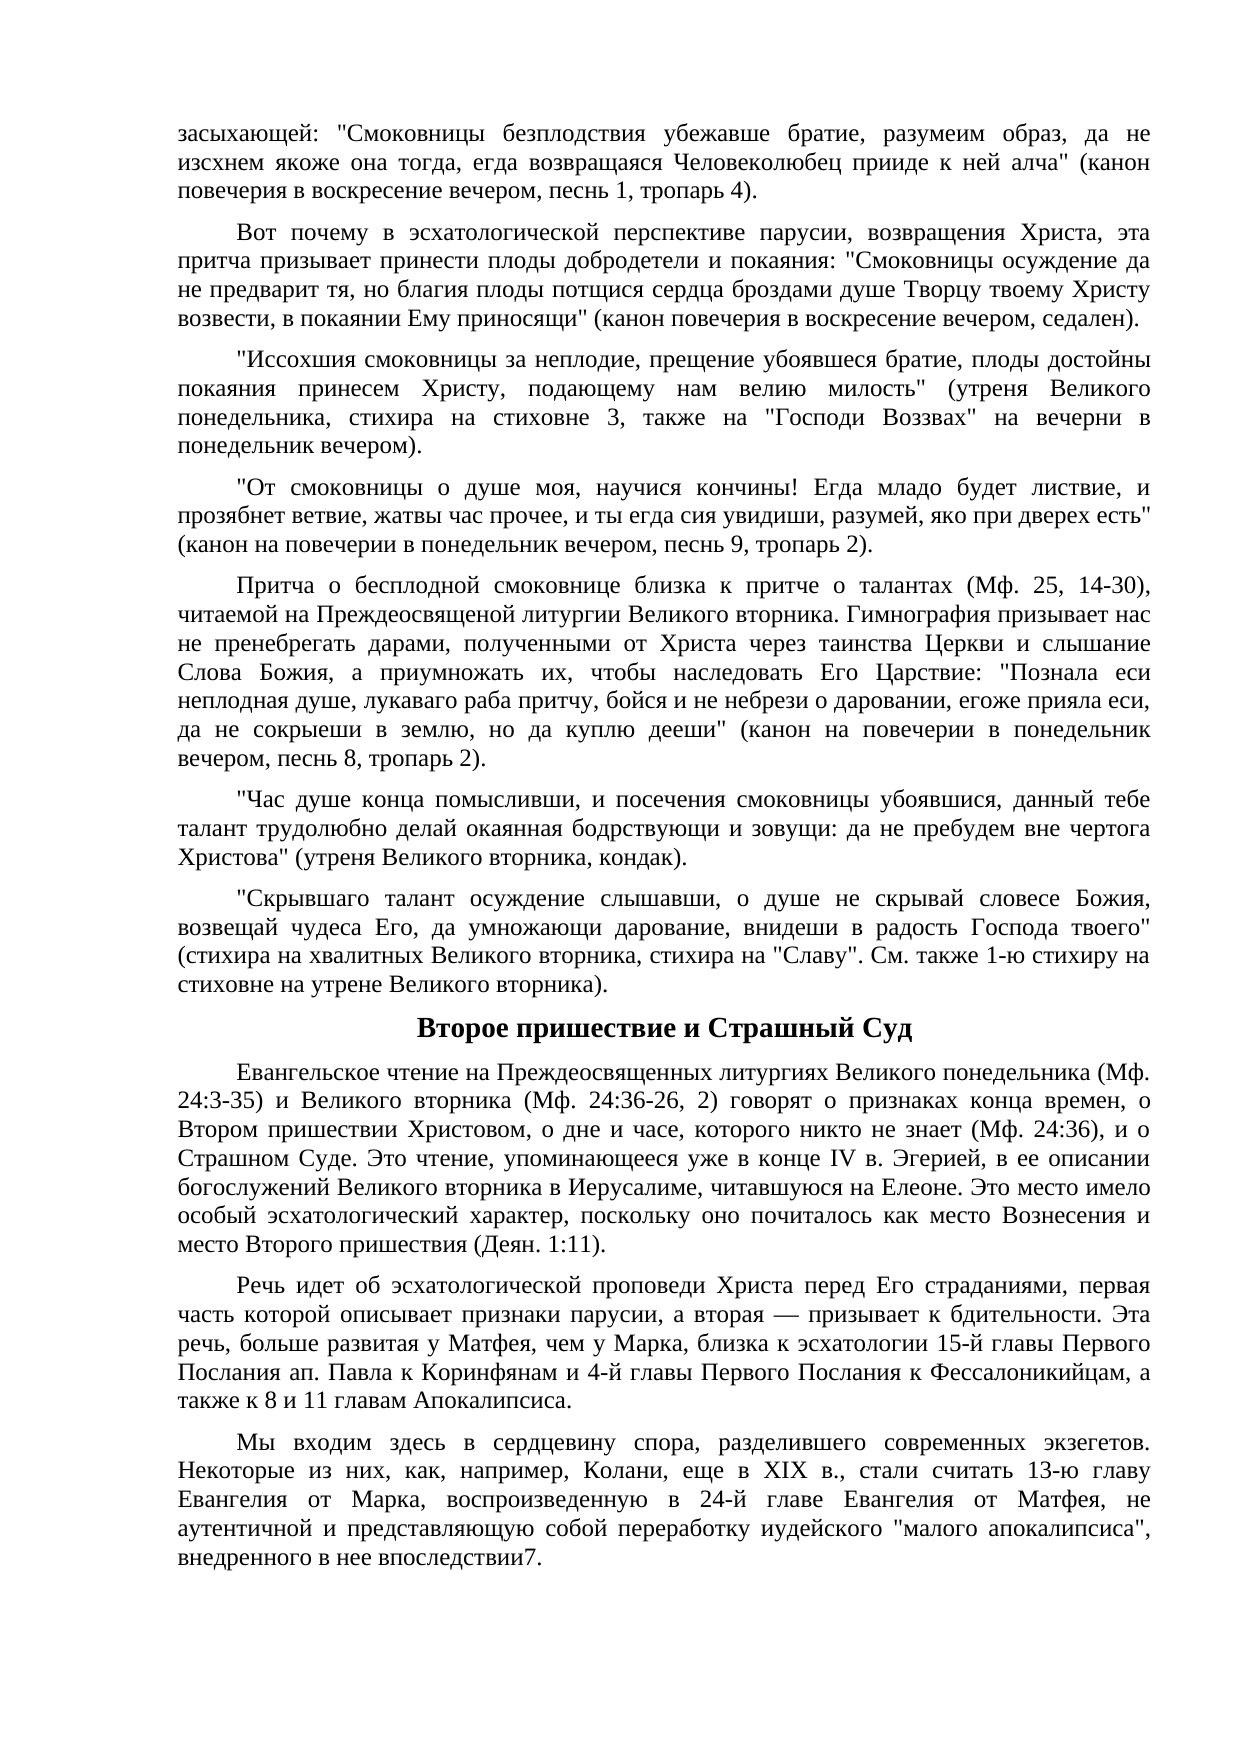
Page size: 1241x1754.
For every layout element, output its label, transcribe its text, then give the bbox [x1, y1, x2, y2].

text Речь идет об эсхатологической проповеди Христа перед Его страданиями, первая часть которой описывает признаки парусии, а вторая — призывает к бдительности. Эта речь, больше развитая у Матфея, чем у Марка, близка к эсхатологии 15-й главы Первого Послания ап. Павла к Коринфянам и 4-й главы Первого Послания к Фессалоникийцам, а также к 8 и 11 главам Апокалипсиса. [177, 1270, 1152, 1414]
text Вот почему в эсхатологической перспективе парусии, возвращения Христа, эта притча призывает принести плоды добродетели и покаяния: "Смоковницы осуждение да не предварит тя, но благия плоды потщися сердца броздами душе Творцу твоему Христу возвести, в покаянии Ему приносящи" (канон повечерия в воскресение вечером, седален). [177, 217, 1152, 332]
text "Скрывшаго талант осуждение слышавши, о душе не скрывай словесе Божия, возвещай чудеса Его, да умножающи дарование, внидеши в радость Господа твоего" (стихира на хвалитных Великого вторника, стихира на "Славу". См. также 1-ю стихиру на стиховне на утрене Великого вторника). [177, 883, 1152, 998]
text Второе пришествие и Страшный Суд [177, 1011, 1152, 1044]
text "От смоковницы о душе моя, научися кончины! Егда младо будет листвие, и прозябнет ветвие, жатвы час прочее, и ты егда сия увидиши, разумей, яко при дверех есть" (канон на повечерии в понедельник вечером, песнь 9, тропарь 2). [177, 472, 1152, 558]
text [177, 118, 1152, 204]
text Притча о бесплодной смоковнице близка к притче о талантах (Мф. 25, 14-30), читаемой на Преждеосвященой литургии Великого вторника. Гимнография призывает нас не пренебрегать дарами, полученными от Христа через таинства Церкви и слышание Слова Божия, а приумножать их, чтобы наследовать Его Царствие: "Познала еси неплодная душе, лукаваго раба притчу, бойся и не небрези о даровании, егоже прияла еси, да не сокрыеши в землю, но да куплю дееши" (канон на повечерии в понедельник вечером, песнь 8, тропарь 2). [177, 571, 1152, 772]
text "Час душе конца помысливши, и посечения смоковницы убоявшися, данный тебе талант трудолюбно делай окаянная бодрствующи и зовущи: да не пребудем вне чертога Христова" (утреня Великого вторника, кондак). [177, 784, 1152, 871]
text Евангельское чтение на Преждеосвященных литургиях Великого понедельника (Мф. 24:3-35) и Великого вторника (Мф. 24:36-26, 2) говорят о признаках конца времен, о Втором пришествии Христовом, о дне и часе, которого никто не знает (Мф. 24:36), и о Страшном Суде. Это чтение, упоминающееся уже в конце IV в. Эгерией, в ее описании богослужений Великого вторника в Иерусалиме, читавшуюся на Елеоне. Это место имело особый эсхатологический характер, поскольку оно почиталось как место Вознесения и место Второго пришествия (Деян. 1:11). [177, 1057, 1152, 1258]
text "Иссохшия смоковницы за неплодие, прещение убоявшеся братие, плоды достойны покаяния принесем Христу, подающему нам велию милость" (утреня Великого понедельника, стихира на стиховне 3, также на "Господи Воззвах" на вечерни в понедельник вечером). [177, 344, 1152, 459]
text Мы входим здесь в сердцевину спора, разделившего современных экзегетов. Некоторые из них, как, например, Колани, еще в XIX в., стали считать 13-ю главу Евангелия от Марка, воспроизведенную в 24-й главе Евангелия от Матфея, не аутентичной и представляющую собой переработку иудейского "малого апокалипсиса", внедренного в нее впоследствии7. [177, 1427, 1152, 1570]
